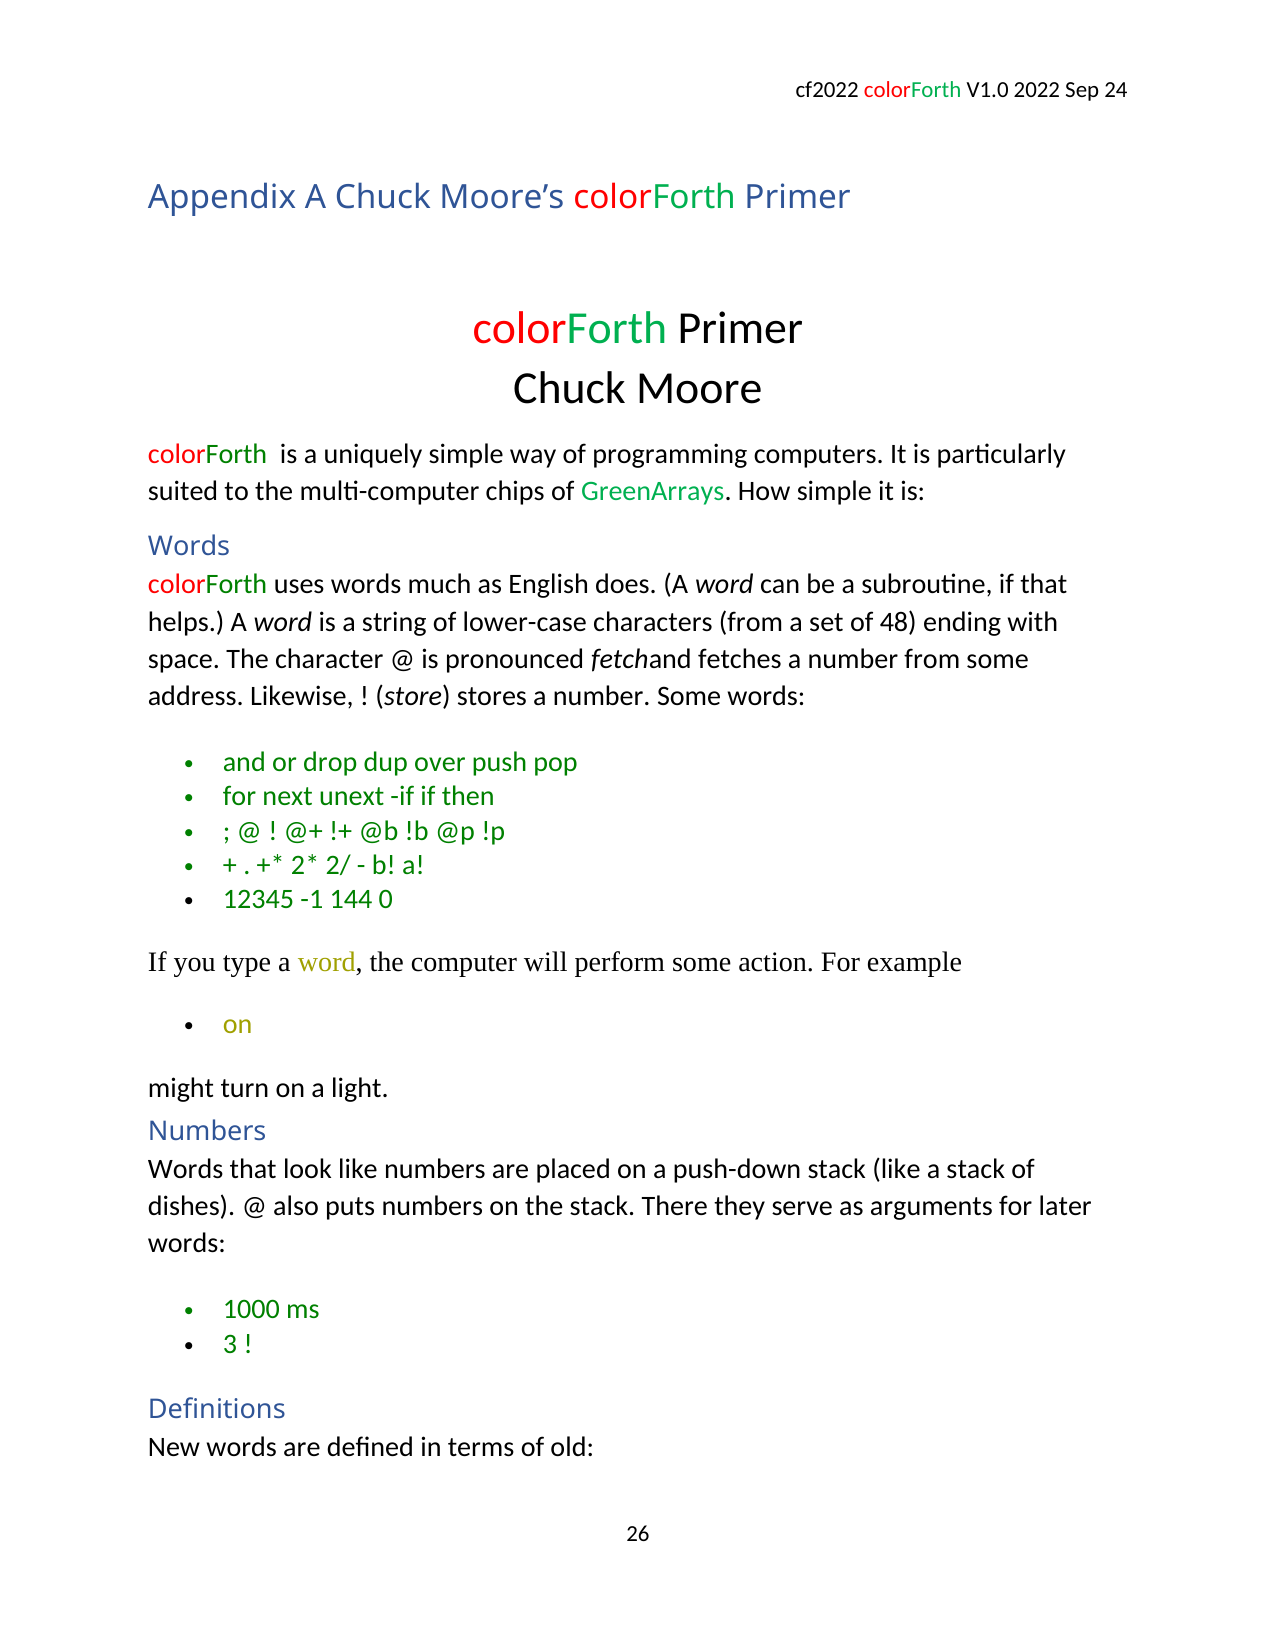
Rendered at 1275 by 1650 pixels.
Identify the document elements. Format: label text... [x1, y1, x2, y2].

text colorForth is a uniquely simple way of programming computers. It is particularly suited to the multi-computer chips of GreenArrays. How simple it is: [148, 436, 1127, 507]
list on [185, 1007, 1127, 1041]
list for next unext -if if then [185, 778, 1127, 813]
text might turn on a light. [148, 1070, 1127, 1104]
list 12345 -1 144 0 [185, 881, 1127, 916]
subtitle Definitions [148, 1389, 1127, 1426]
text If you type a word, the computer will perform some action. For example [148, 945, 1127, 977]
list 1000 ms [185, 1292, 1127, 1326]
text colorForth Primer Chuck Moore [148, 298, 1127, 415]
list + . +* 2* 2/ - b! a! [185, 847, 1127, 881]
subtitle Numbers [148, 1111, 1127, 1148]
text New words are defined in terms of old: [148, 1429, 1127, 1464]
list and or drop dup over push pop [185, 744, 1127, 778]
text Words that look like numbers are placed on a push-down stack (like a stack of dishes). @ also puts numbers on the stack. There they serve as arguments for later words: [148, 1151, 1127, 1260]
subtitle Appendix A Chuck Moore’s colorForth Primer [148, 173, 1127, 218]
list 3 ! [185, 1326, 1127, 1360]
list ; @ ! @+ !+ @b !b @p !p [185, 813, 1127, 847]
subtitle Words [148, 527, 1127, 563]
text colorForth uses words much as English does. (A word can be a subroutine, if that helps.) A word is a string of lower-case characters (from a set of 48) ending with space. The character @ is pronounced fetchand fetches a number from some address. Likewise, ! (store) stores a number. Some words: [148, 566, 1127, 712]
